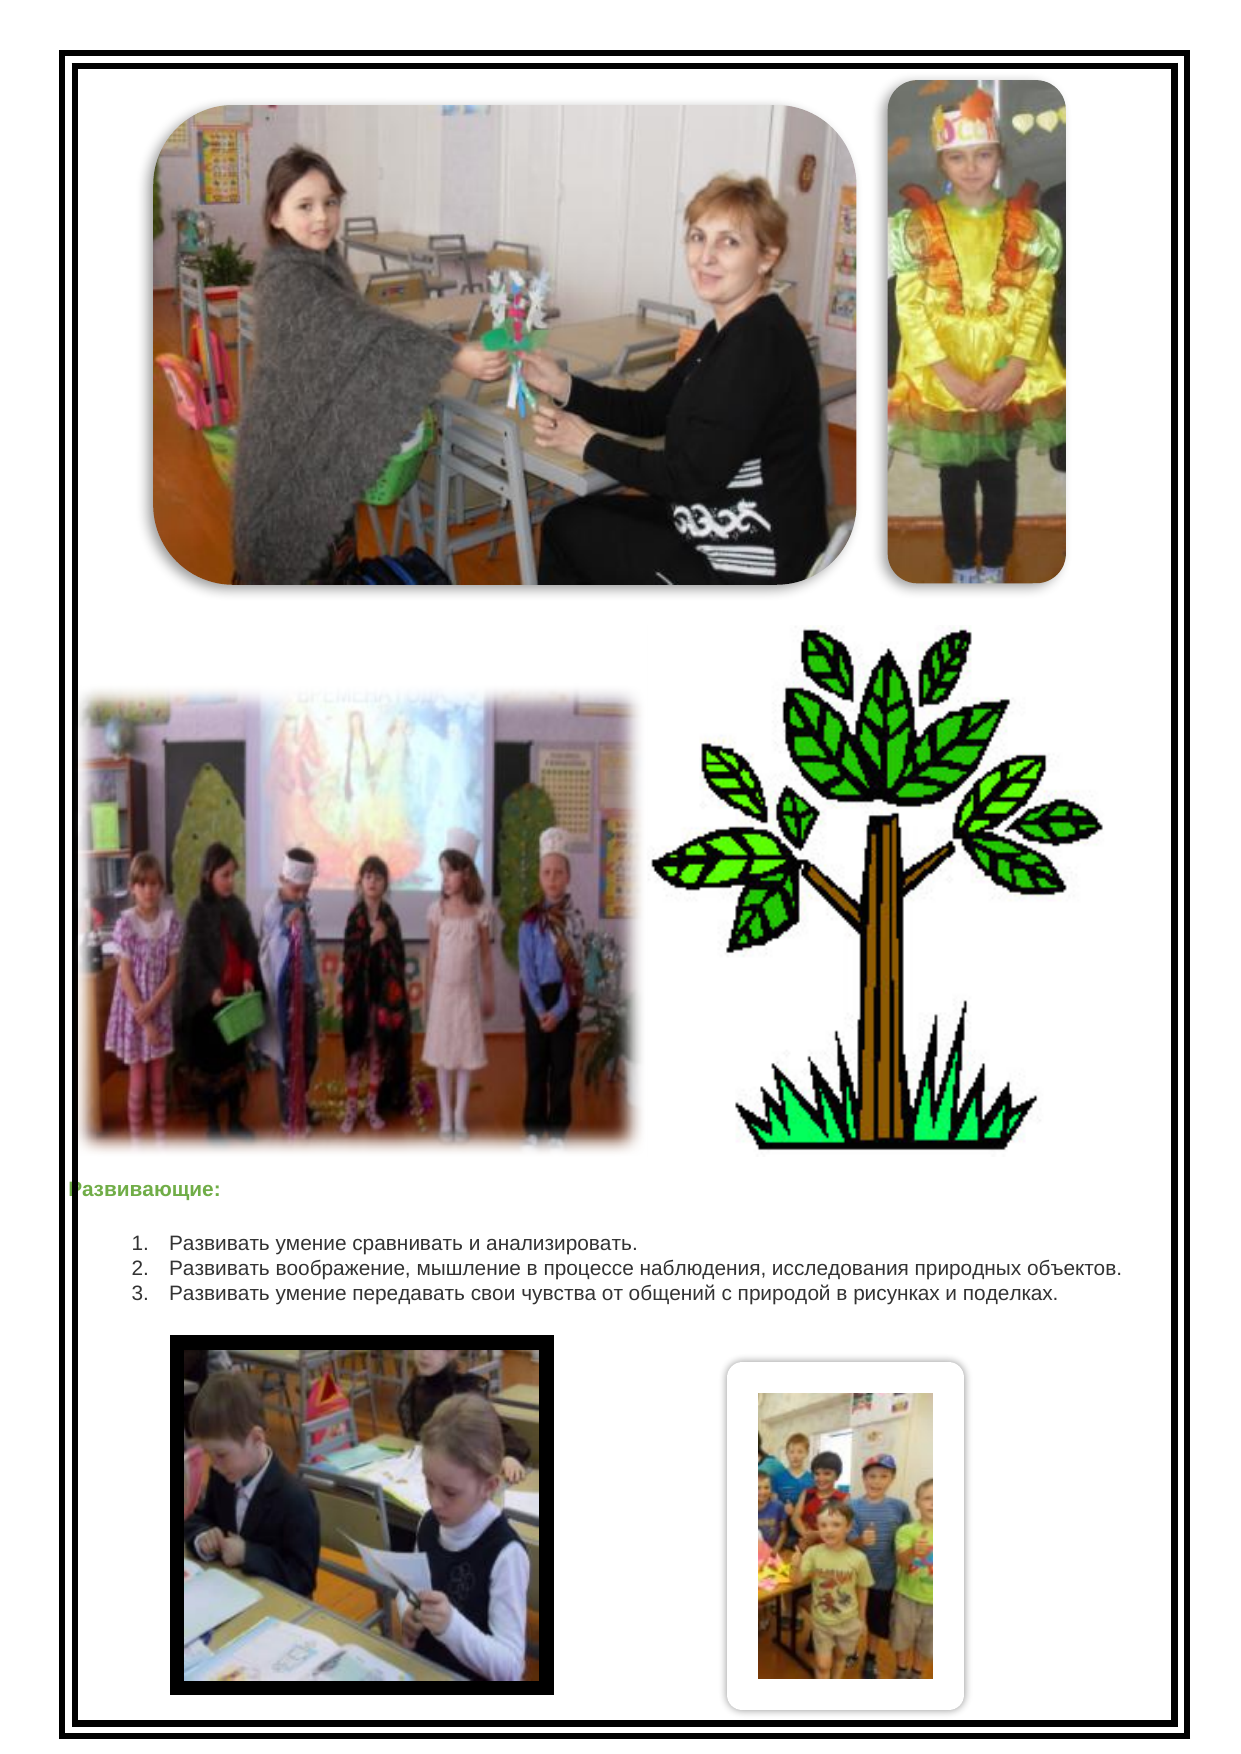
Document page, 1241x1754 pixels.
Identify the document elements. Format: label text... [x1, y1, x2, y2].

picture [153, 105, 857, 585]
picture [758, 1393, 933, 1679]
list Развивать воображение, мышление в процессе наблюдения, исследования природных объектов. [131, 1255, 1167, 1280]
picture [184, 1350, 539, 1681]
picture [887, 80, 1066, 584]
picture [100, 712, 618, 1129]
text Развивающие: [78, 1176, 1167, 1201]
picture [646, 625, 1105, 1157]
list Развивать умение передавать свои чувства от общений с природой в рисунках и поделках. [131, 1280, 1167, 1305]
list Развивать умение сравнивать и анализировать. [131, 1230, 1167, 1255]
